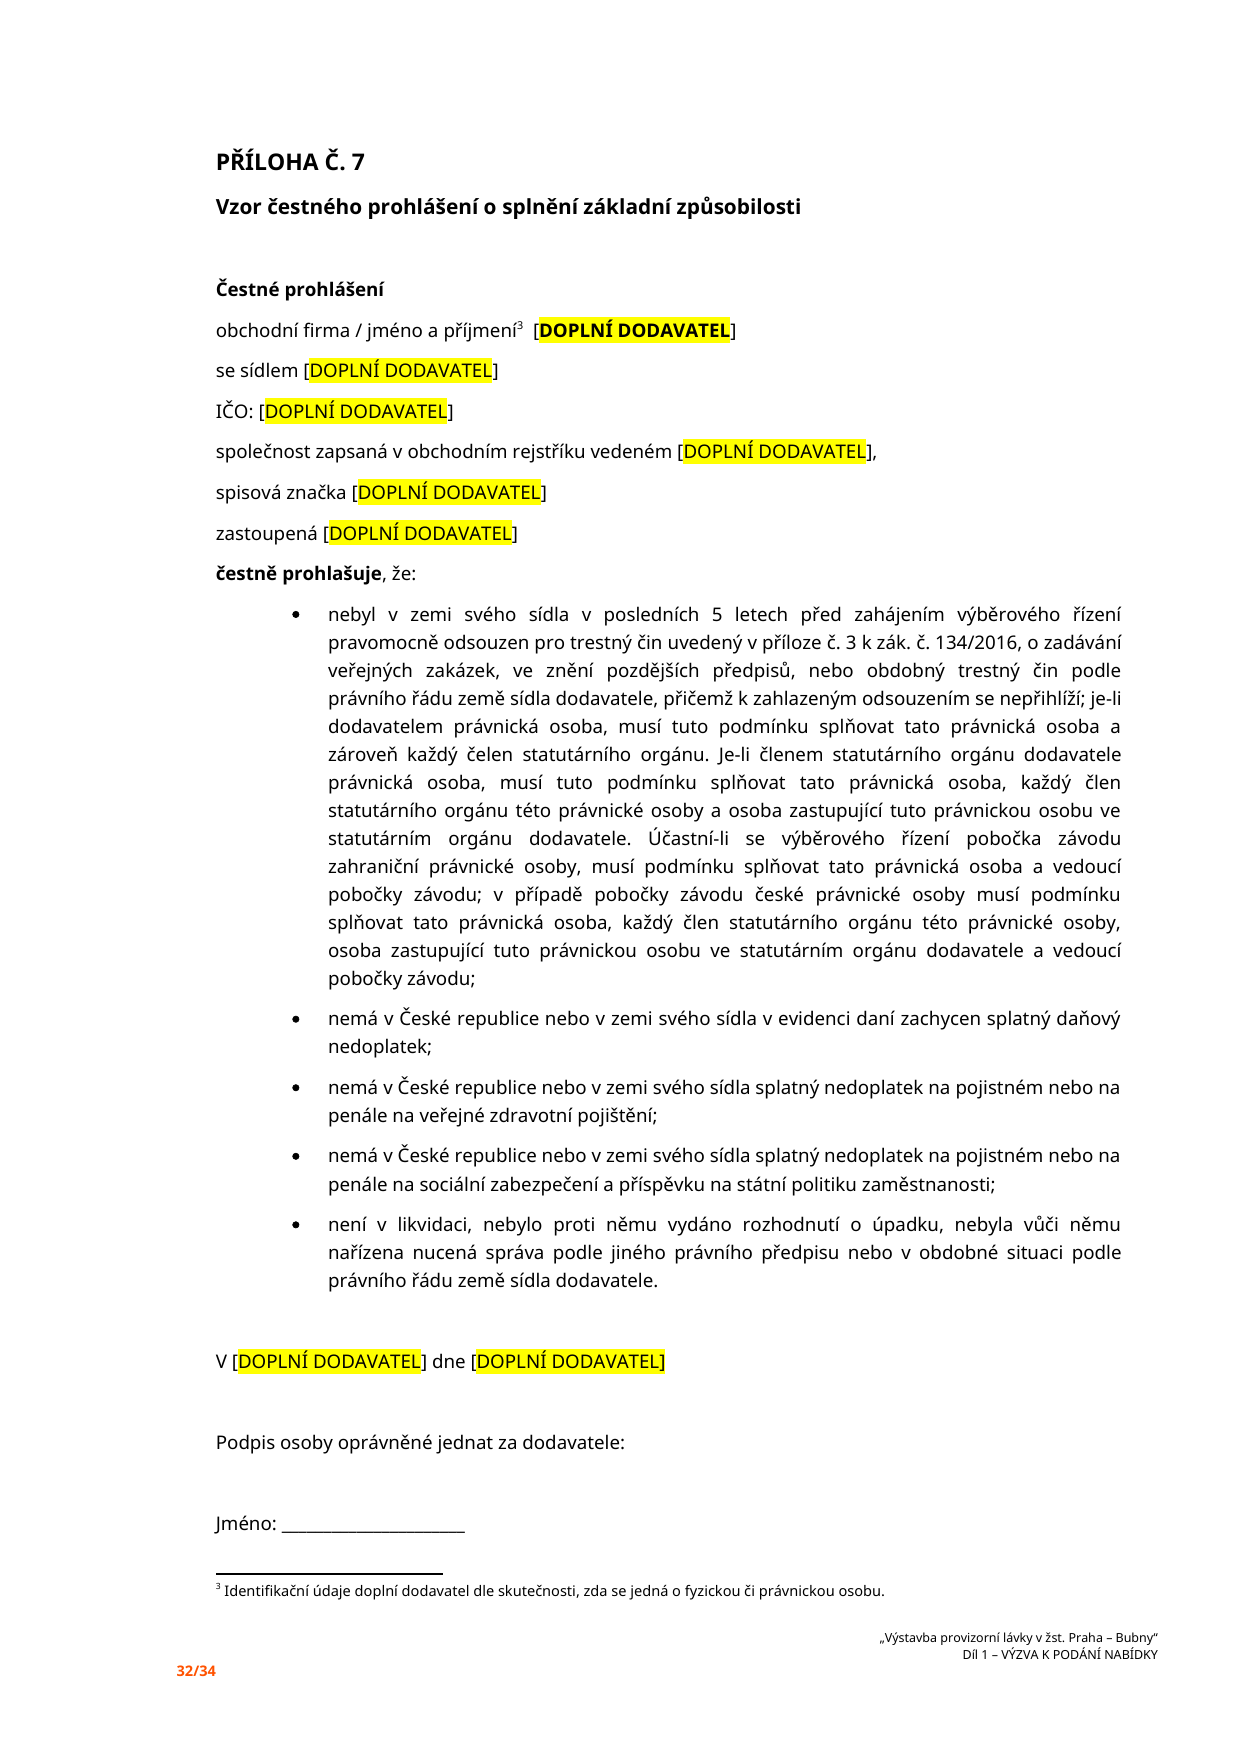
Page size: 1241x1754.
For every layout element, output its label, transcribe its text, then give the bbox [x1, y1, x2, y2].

text čestně prohlašuje, že: [216, 560, 1122, 586]
text obchodní firma / jméno a příjmení [DOPLNÍ DODAVATEL] [730, 317, 1122, 343]
text společnost zapsaná v obchodním rejstříku vedeném [DOPLNÍ DODAVATEL], [216, 439, 683, 464]
text nebyl v zemi svého sídla v posledních 5 letech před zahájením výběrového řízení pravomocně odsouzen pro trestný čin uvedený v příloze č. 3 k zák. č. 134/2016, o zadávání veřejných zakázek, ve znění pozdějších předpisů, nebo obdobný trestný čin podle právního řádu země sídla dodavatele, přičemž k zahlazeným odsouzením se nepřihlíží; je-li dodavatelem právnická osoba, musí tuto podmínku splňovat tato právnická osoba a zároveň každý čelen statutárního orgánu. Je-li členem statutárního orgánu dodavatele právnická osoba, musí tuto podmínku splňovat tato právnická osoba, každý člen statutárního orgánu této právnické osoby a osoba zastupující tuto právnickou osobu ve statutárním orgánu dodavatele. Účastní-li se výběrového řízení pobočka závodu zahraniční právnické osoby, musí podmínku splňovat tato právnická osoba a vedoucí pobočky závodu; v případě pobočky závodu české právnické osoby musí podmínku splňovat tato právnická osoba, každý člen statutárního orgánu této právnické osoby, osoba zastupující tuto právnickou osobu ve statutárním orgánu dodavatele a vedoucí pobočky závodu; [292, 601, 1122, 991]
text Jméno: ______________________ [216, 1511, 1122, 1536]
text spisová značka [DOPLNÍ DODAVATEL] [216, 479, 358, 505]
text se sídlem [DOPLNÍ DODAVATEL] [216, 358, 309, 383]
text společnost zapsaná v obchodním rejstříku vedeném [DOPLNÍ DODAVATEL], [866, 439, 1122, 464]
text Vzor čestného prohlášení o splnění základní způsobilosti [216, 192, 1122, 221]
text obchodní firma / jméno a příjmení [DOPLNÍ DODAVATEL] [216, 317, 539, 343]
text nemá v České republice nebo v zemi svého sídla v evidenci daní zachycen splatný daňový nedoplatek; [292, 1006, 1122, 1059]
text Podpis osoby oprávněné jednat za dodavatele: [216, 1429, 1122, 1455]
text nemá v České republice nebo v zemi svého sídla splatný nedoplatek na pojistném nebo na penále na sociální zabezpečení a příspěvku na státní politiku zaměstnanosti; [292, 1143, 1122, 1196]
text IČO: [DOPLNÍ DODAVATEL] [447, 398, 1122, 424]
text Příloha č. 7 [216, 146, 1122, 177]
text V [DOPLNÍ DODAVATEL] dne [DOPLNÍ DODAVATEL] [216, 1348, 1122, 1374]
text zastoupená [DOPLNÍ DODAVATEL] [216, 520, 329, 545]
text se sídlem [DOPLNÍ DODAVATEL] [492, 358, 1122, 383]
text není v likvidaci, nebylo proti němu vydáno rozhodnutí o úpadku, nebyla vůči němu nařízena nucená správa podle jiného právního předpisu nebo v obdobné situaci podle právního řádu země sídla dodavatele. [292, 1211, 1122, 1293]
text zastoupená [DOPLNÍ DODAVATEL] [512, 520, 1122, 545]
text nemá v České republice nebo v zemi svého sídla splatný nedoplatek na pojistném nebo na penále na veřejné zdravotní pojištění; [292, 1074, 1122, 1128]
text spisová značka [DOPLNÍ DODAVATEL] [541, 479, 1122, 505]
text Čestné prohlášení [216, 277, 1122, 302]
